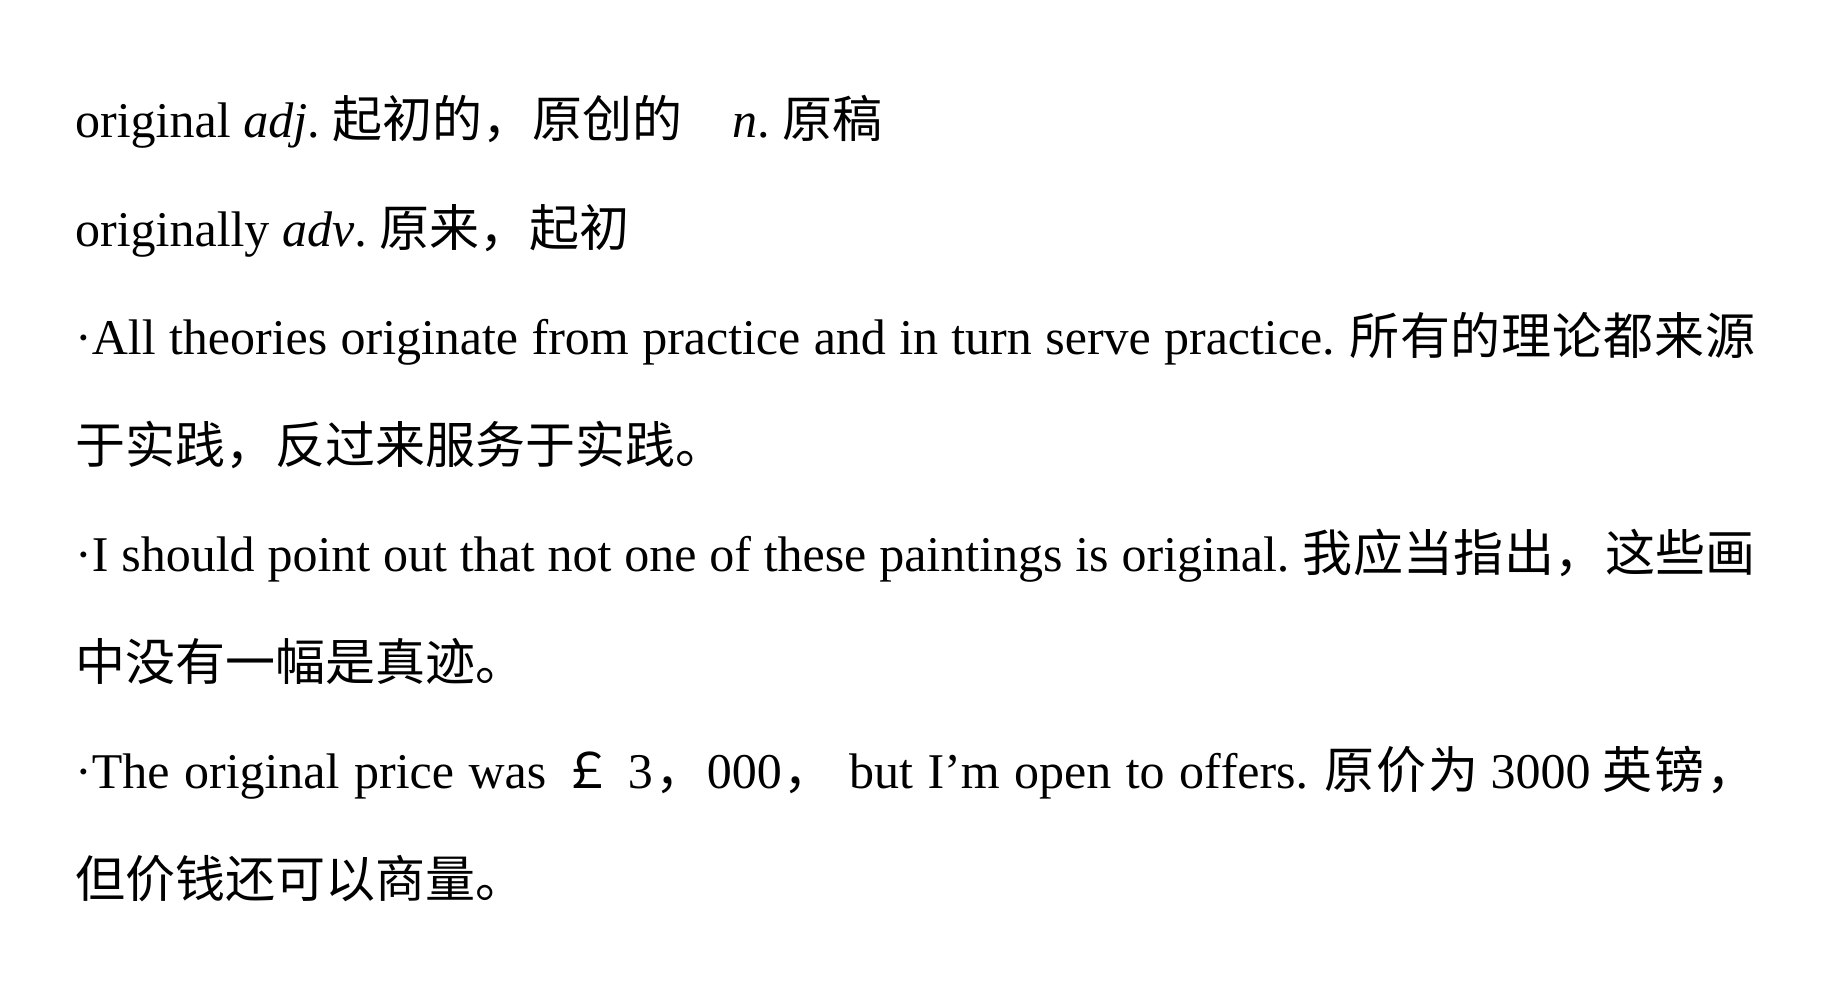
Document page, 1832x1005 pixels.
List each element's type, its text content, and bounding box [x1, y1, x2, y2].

text ·The original price was ￡ 3，000， but I’m open to offers. 原价为3000英镑，但价钱还可以商量。 [75, 731, 1756, 912]
text ·I should point out that not one of these paintings is original. 我应当指出，这些画中没有一幅是真迹。 [75, 514, 1756, 695]
text original adj. 起初的，原创的 n. 原稿 [75, 79, 1756, 152]
text ·All theories originate from practice and in turn serve practice. 所有的理论都来源于实践，反过来服务于实践。 [75, 297, 1756, 478]
text originally adv. 原来，起初 [75, 188, 1756, 261]
